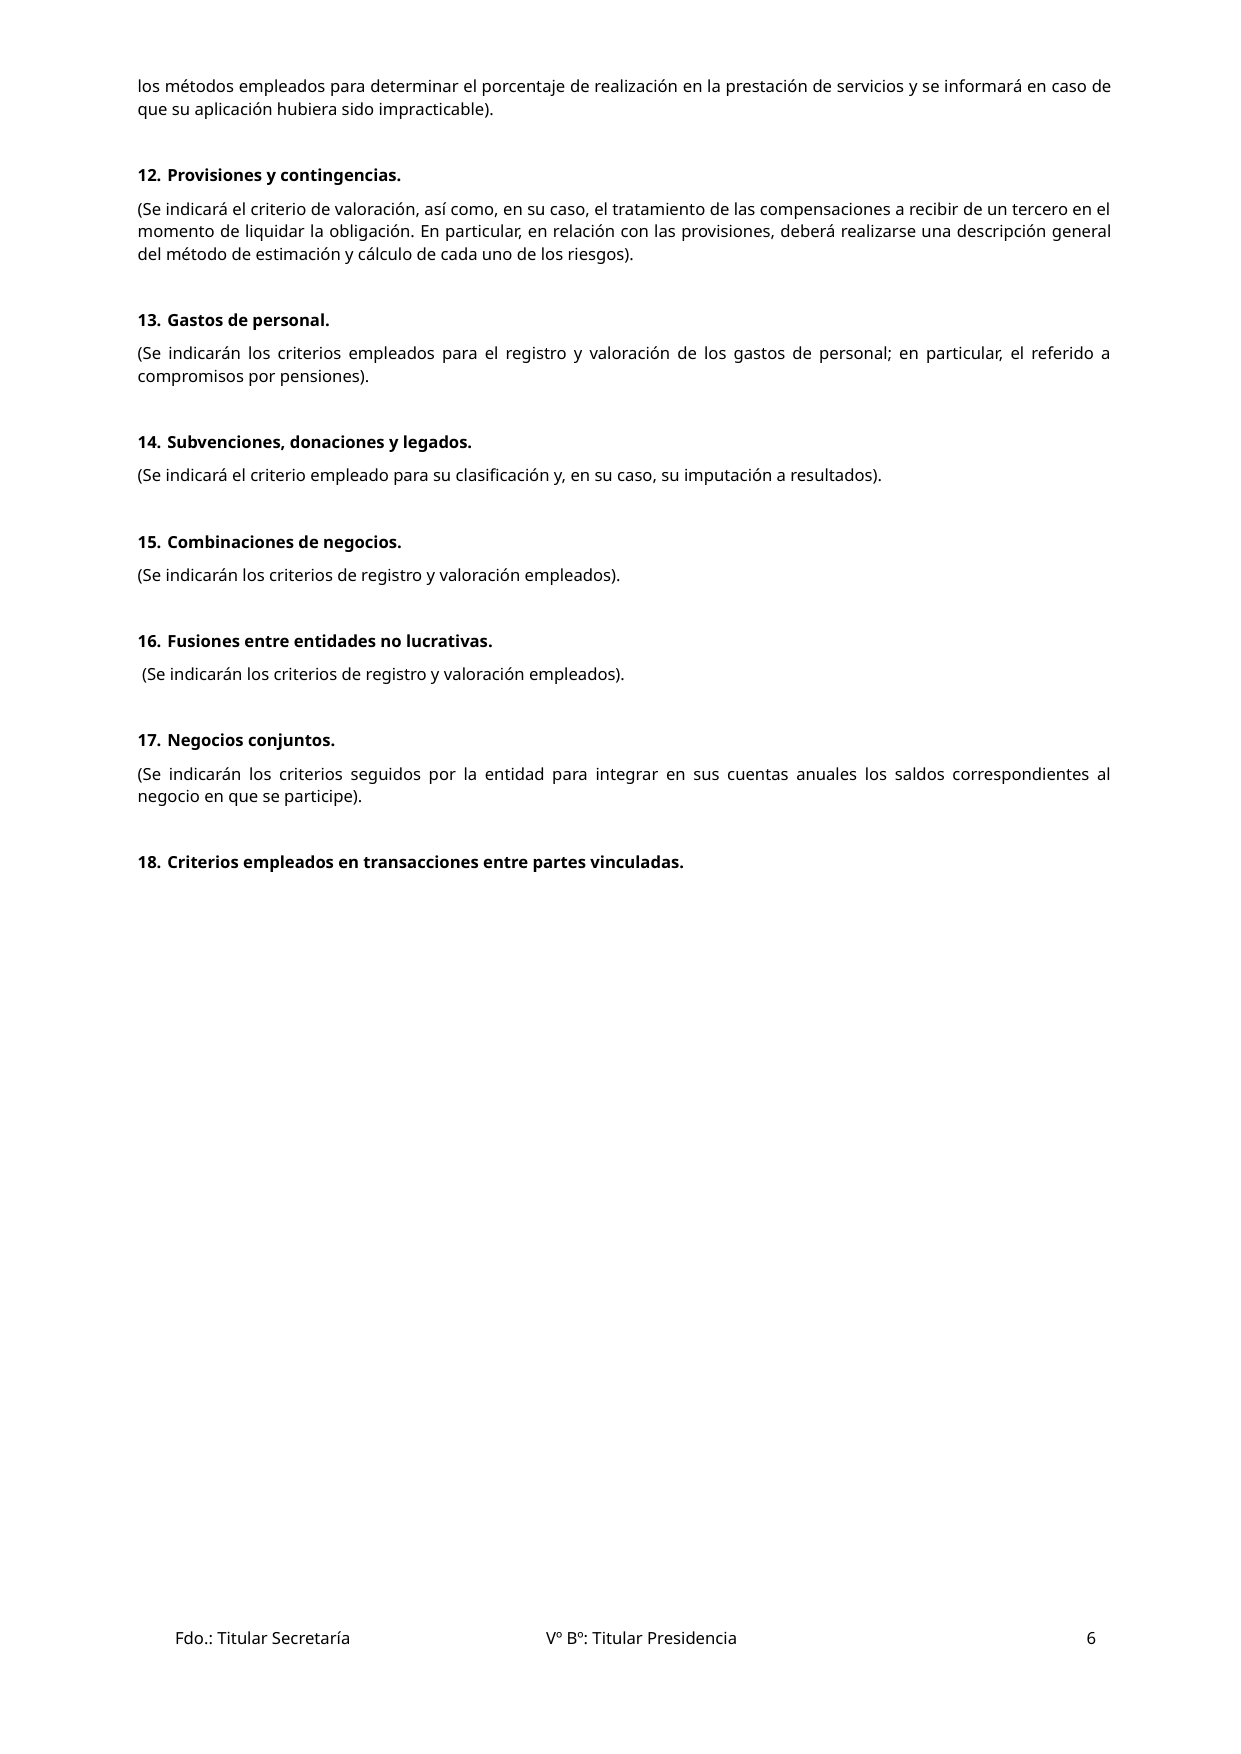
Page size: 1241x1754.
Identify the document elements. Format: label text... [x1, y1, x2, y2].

list Gastos de personal. [137, 309, 1112, 331]
text (Se indicarán los criterios empleados para el registro y valoración de los gastos de personal; en particular, el referido a compromisos por pensiones). [137, 342, 1112, 387]
text (Se indicarán los criterios de registro y valoración empleados). [137, 663, 1112, 685]
list Combinaciones de negocios. [137, 530, 1112, 553]
list Negocios conjuntos. [137, 729, 1112, 752]
list Fusiones entre entidades no lucrativas. [137, 629, 1112, 652]
list Criterios empleados en transacciones entre partes vinculadas. [137, 851, 1112, 874]
list Provisiones y contingencias. [137, 164, 1112, 187]
text (Se indicará el criterio empleado para su clasificación y, en su caso, su imputación a resultados). [137, 464, 1112, 487]
text (Se indicarán los criterios de registro y valoración empleados). [137, 563, 1112, 586]
list Subvenciones, donaciones y legados. [137, 431, 1112, 453]
text (Se indicarán los criterios seguidos por la entidad para integrar en sus cuentas anuales los saldos correspondientes al negocio en que se participe). [137, 762, 1112, 807]
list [137, 75, 1112, 120]
text (Se indicará el criterio de valoración, así como, en su caso, el tratamiento de las compensaciones a recibir de un tercero en el momento de liquidar la obligación. En particular, en relación con las provisiones, deberá realizarse una descripción general del método de estimación y cálculo de cada uno de los riesgos). [137, 197, 1112, 265]
